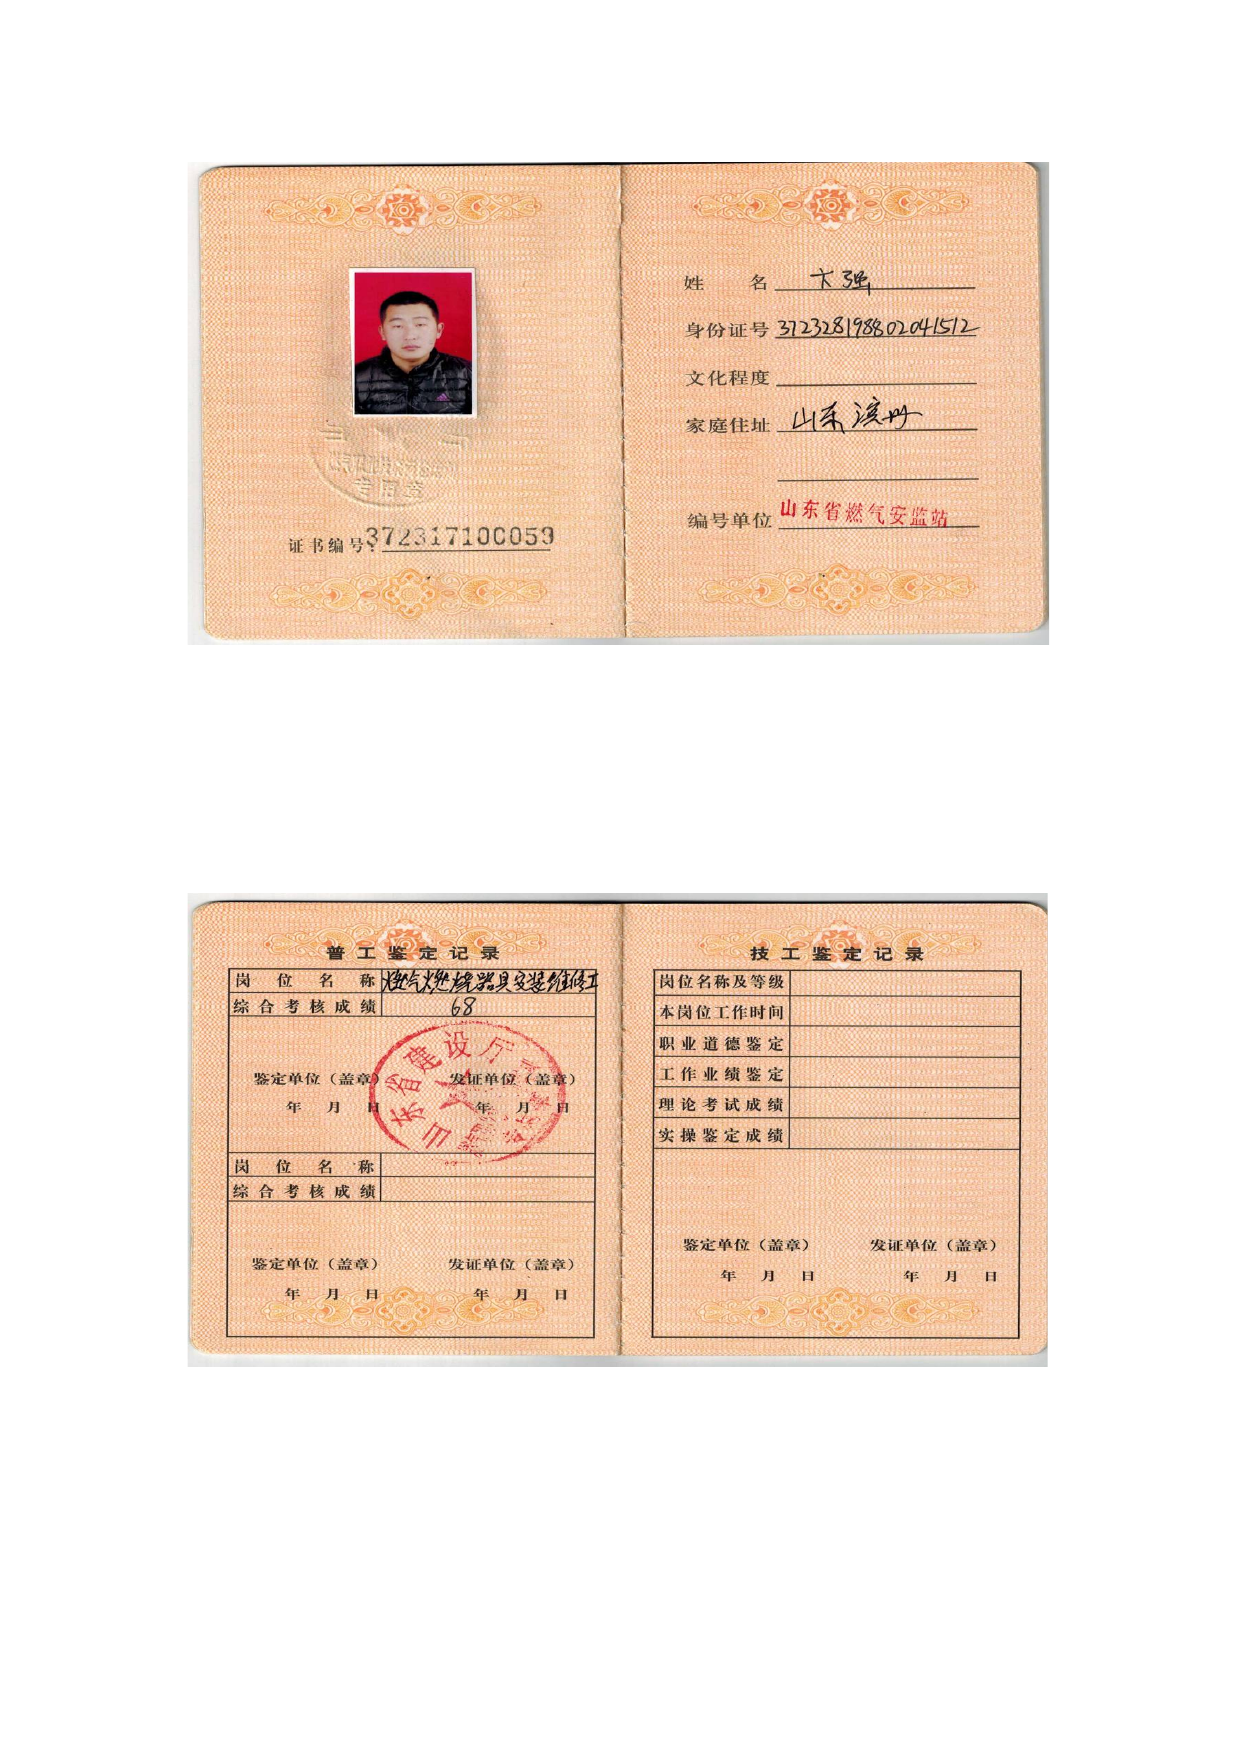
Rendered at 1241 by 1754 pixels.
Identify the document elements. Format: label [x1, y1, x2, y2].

picture [187, 162, 1050, 645]
picture [187, 893, 1048, 1367]
